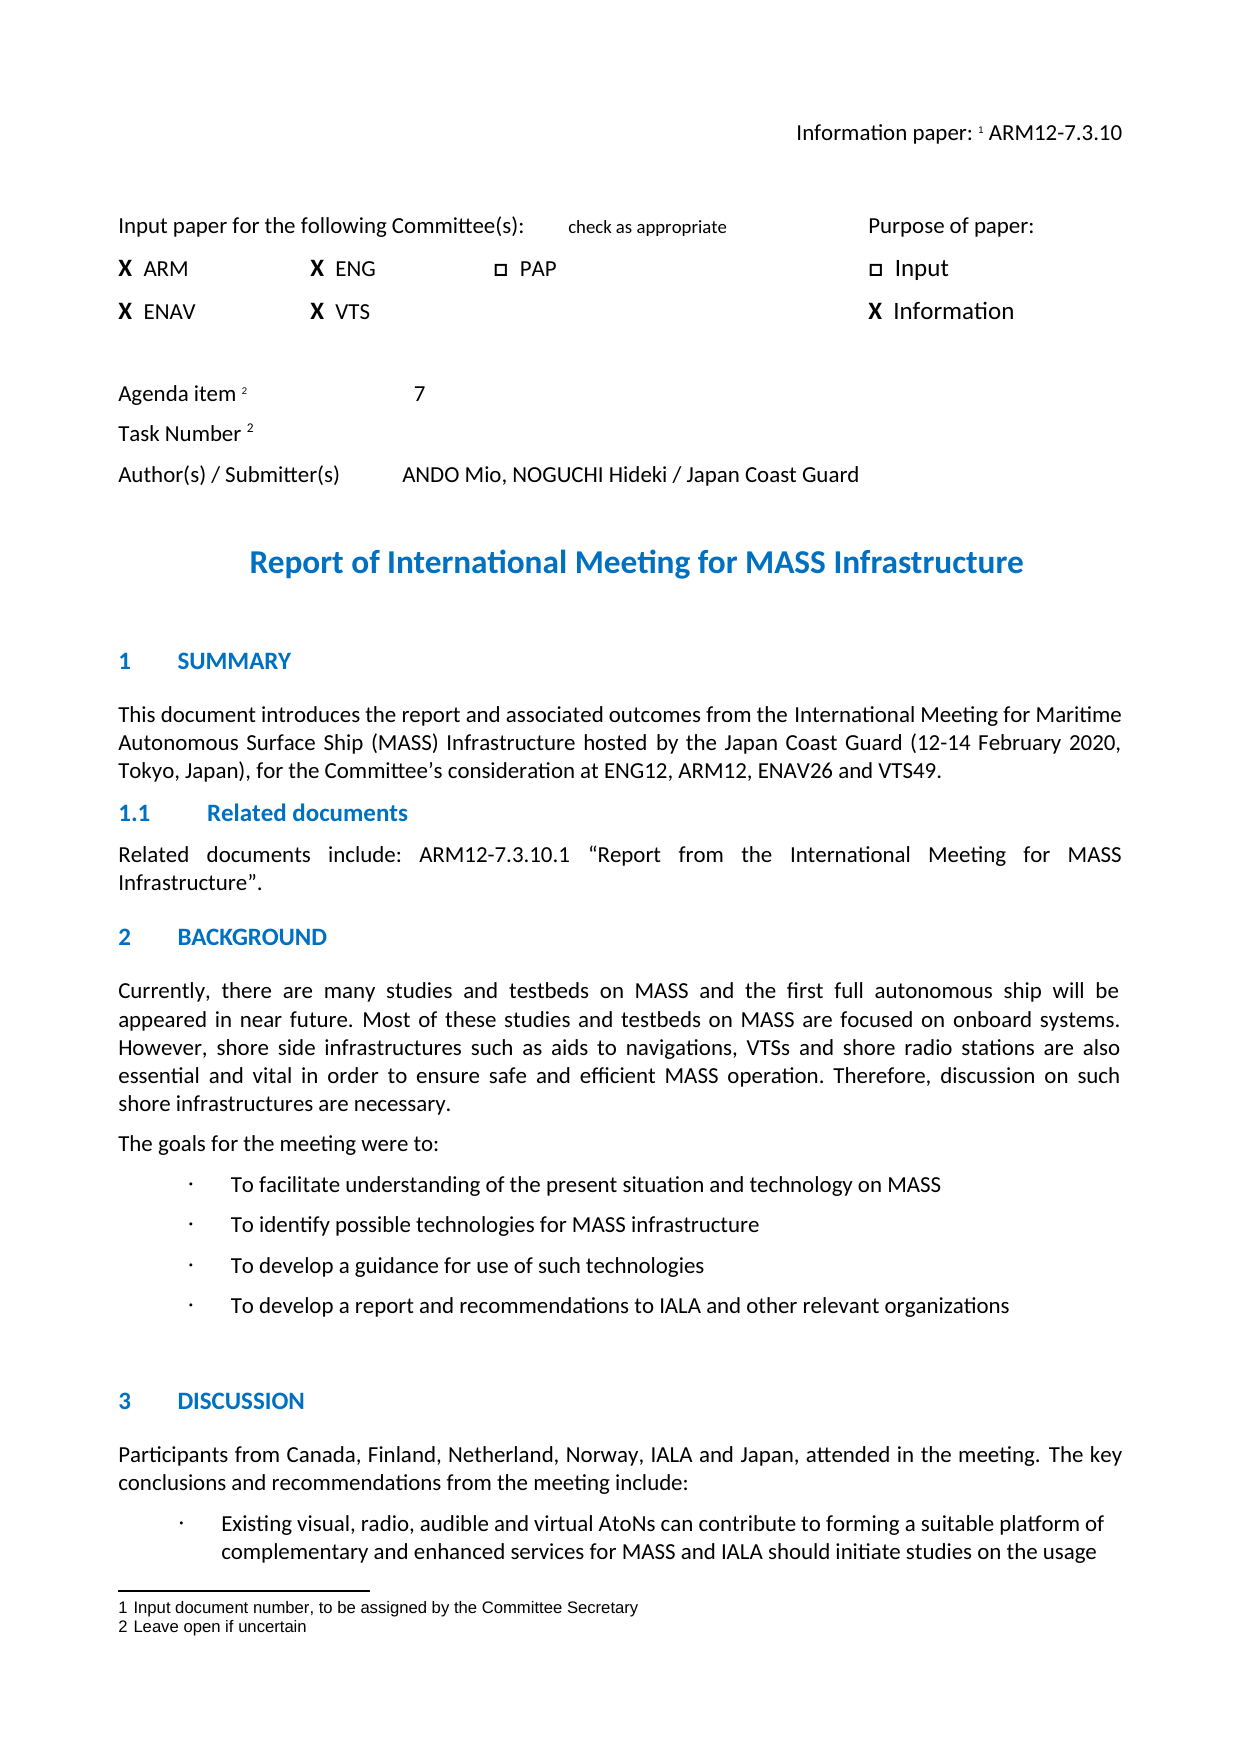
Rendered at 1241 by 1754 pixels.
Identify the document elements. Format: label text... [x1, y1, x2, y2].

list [177, 1509, 1122, 1565]
text Input paper for the following Committee(s): check as appropriate Purpose of paper: [118, 212, 1122, 240]
list To facilitate understanding of the present situation and technology on MASS [187, 1170, 1122, 1198]
text Information paper: ARM12-7.3.10 [118, 118, 1122, 146]
text This document introduces the report and associated outcomes from the International Meeting for Maritime Autonomous Surface Ship (MASS) Infrastructure hosted by the Japan Coast Guard (12-14 February 2020, Tokyo, Japan), for the Committee’s consideration at ENG12, ARM12, ENAV26 and VTS49. [118, 701, 1122, 784]
text X ENAV X VTS X Information [118, 295, 1122, 326]
text Agenda item 7 [118, 379, 1122, 407]
text The goals for the meeting were to: [118, 1129, 1122, 1157]
subtitle Discussion [118, 1385, 1122, 1415]
list To identify possible technologies for MASS infrastructure [187, 1210, 1122, 1238]
text X ARM X ENG □ PAP □ Input [118, 252, 1122, 283]
subtitle Background [118, 921, 1122, 952]
text Related documents include: ARM12-7.3.10.1 “Report from the International Meeting for MASS Infrastructure”. [118, 840, 1122, 896]
subtitle Related documents [118, 797, 1122, 828]
subtitle Summary [118, 645, 1122, 676]
text Currently, there are many studies and testbeds on MASS and the first full autonomous ship will be appeared in near future. Most of these studies and testbeds on MASS are focused on onboard systems. However, shore side infrastructures such as aids to navigations, VTSs and shore radio stations are also essential and vital in order to ensure safe and efficient MASS operation. Therefore, discussion on such shore infrastructures are necessary. [118, 977, 1122, 1117]
text Author(s) / Submitter(s) ANDO Mio, NOGUCHI Hideki / Japan Coast Guard [118, 460, 1122, 488]
list To develop a report and recommendations to IALA and other relevant organizations [187, 1291, 1122, 1319]
text Participants from Canada, Finland, Netherland, Norway, IALA and Japan, attended in the meeting. The key conclusions and recommendations from the meeting include: [118, 1440, 1122, 1496]
title Report of International Meeting for MASS Infrastructure [118, 541, 1122, 620]
list To develop a guidance for use of such technologies [187, 1251, 1122, 1279]
text Task Number 2 [118, 419, 1122, 447]
